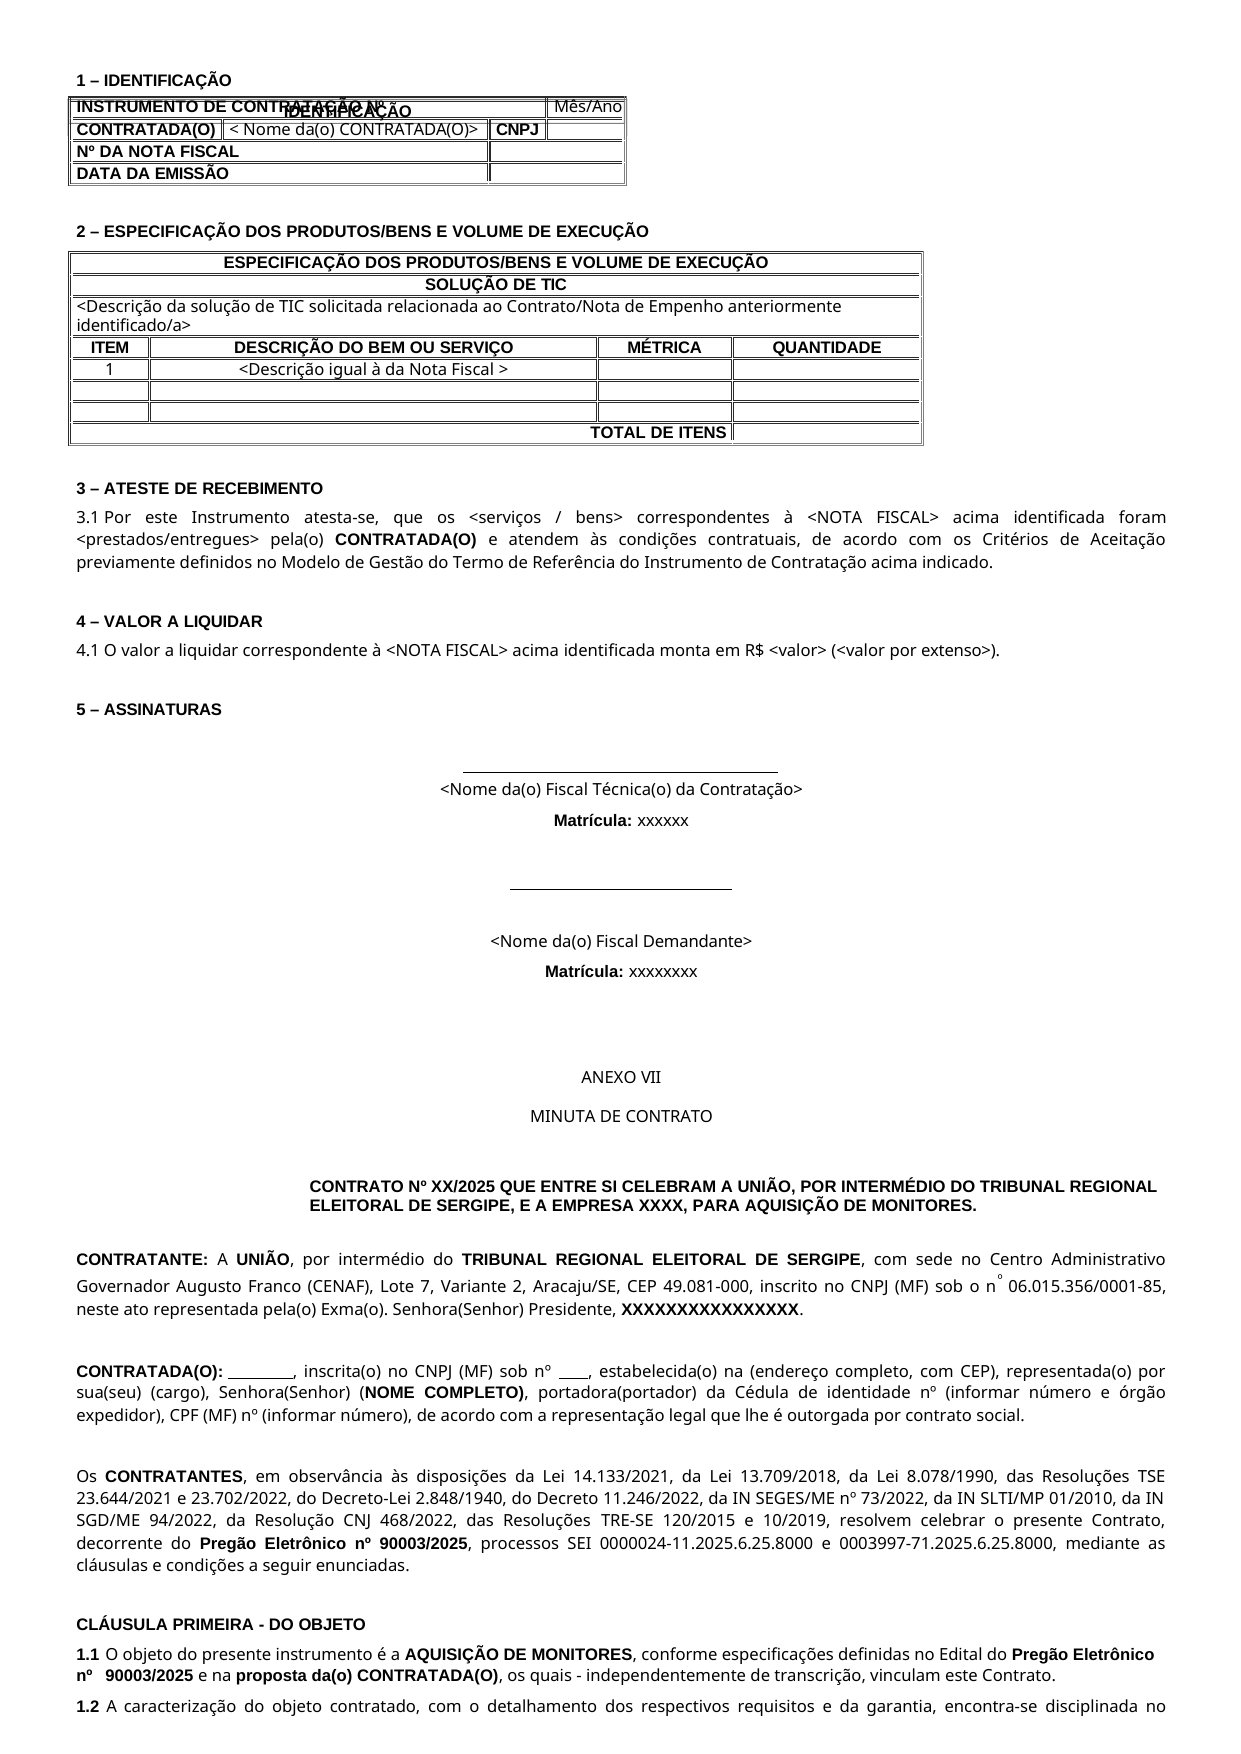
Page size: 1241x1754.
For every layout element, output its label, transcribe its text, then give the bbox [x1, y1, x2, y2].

table_cell DATA DA EMISSÃO [69, 161, 489, 183]
table_cell 1 [69, 357, 149, 379]
text Matrícula: xxxxxx [59, 809, 1183, 831]
table_cell SOLUÇÃO DE TIC [71, 273, 921, 294]
table_cell [599, 403, 731, 421]
list O objeto do presente instrumento é a AQUISIÇÃO DE MONITORES, conforme especificações definidas no Edital do Pregão Eletrônico nº 90003/2025 e na proposta da(o) CONTRATADA(O), os quais - independentemente de transcrição, vinculam este Contrato. [76, 1642, 1167, 1687]
table_cell [734, 400, 921, 421]
text <Nome da(o) Fiscal Técnica(o) da Contratação> [59, 778, 1183, 801]
subtitle – ASSINATURAS [76, 700, 1196, 719]
table_cell [489, 139, 625, 161]
table_cell [69, 379, 149, 400]
table_cell [151, 382, 596, 400]
table_cell [71, 400, 148, 421]
table_cell ITEM [69, 335, 149, 357]
table_cell [733, 379, 922, 400]
table_cell Nº DA NOTA FISCAL [69, 139, 489, 161]
table_cell [546, 117, 625, 139]
table_cell DESCRIÇÃO DO BEM OU SERVIÇO [151, 338, 596, 357]
table_cell [733, 421, 921, 442]
table_cell MÉTRICA [599, 338, 731, 357]
text CONTRATADA(O): , inscrita(o) no CNPJ (MF) sob nº , estabelecida(o) na (endereço completo, com CEP), representada(o) por sua(seu) (cargo), Senhora(Senhor) (NOME COMPLETO), portadora(portador) da Cédula de identidade nº (informar número e órgão expedidor), CPF (MF) nº (informar número), de acordo com a representação legal que lhe é outorgada por contrato social. [76, 1359, 1167, 1426]
table_cell TOTAL DE ITENS [71, 421, 733, 442]
table_header INSTRUMENTO DE CONTRATAÇÃO Nº [71, 98, 545, 117]
list – ATESTE DE RECEBIMENTO [76, 479, 1196, 498]
subtitle – VALOR A LIQUIDAR [76, 612, 1196, 631]
list O valor a liquidar correspondente à <NOTA FISCAL> acima identificada monta em R$ <valor> (<valor por extenso>). [76, 639, 1196, 661]
list – ESPECIFICAÇÃO DOS PRODUTOS/BENS E VOLUME DE EXECUÇÃO [76, 221, 1196, 241]
table_cell [151, 403, 596, 421]
subtitle CONTRATO Nº XX/2025 QUE ENTRE SI CELEBRAM A UNIÃO, POR INTERMÉDIO DO TRIBUNAL REGIONAL ELEITORAL DE SERGIPE, E A EMPRESA XXXX, PARA AQUISIÇÃO DE MONITORES. [309, 1178, 1196, 1215]
table_cell < Nome da(o) CONTRATADA(O)> [224, 120, 487, 139]
table_cell <Descrição da solução de TIC solicitada relacionada ao Contrato/Nota de Empenho anteriormente identificado/a> [71, 295, 921, 335]
text MINUTA DE CONTRATO [59, 1105, 1183, 1128]
table_cell [599, 360, 731, 379]
text Os CONTRATANTES, em observância às disposições da Lei 14.133/2021, da Lei 13.709/2018, da Lei 8.078/1990, das Resoluções TSE 23.644/2021 e 23.702/2022, do Decreto-Lei 2.848/1940, do Decreto 11.246/2022, da IN SEGES/ME nº 73/2022, da IN SLTI/MP 01/2010, da IN SGD/ME 94/2022, da Resolução CNJ 468/2022, das Resoluções TRE-SE 120/2015 e 10/2019, resolvem celebrar o presente Contrato, decorrente do Pregão Eletrônico nº 90003/2025, processos SEI 0000024-11.2025.6.25.8000 e 0003997-71.2025.6.25.8000, mediante as cláusulas e condições a seguir enunciadas. [76, 1465, 1167, 1576]
table_cell CNPJ [491, 120, 545, 139]
table_cell [489, 161, 625, 183]
text <Nome da(o) Fiscal Demandante> [59, 929, 1183, 952]
table_header Mês/Ano [548, 98, 624, 117]
text ANEXO VII [59, 1065, 1183, 1088]
table_header ESPECIFICAÇÃO DOS PRODUTOS/BENS E VOLUME DE EXECUÇÃO [71, 254, 921, 273]
table_cell QUANTIDADE [733, 335, 922, 357]
list – IDENTIFICAÇÃO [76, 71, 1196, 90]
subtitle CLÁUSULA PRIMEIRA - DO OBJETO [76, 1615, 1196, 1634]
table_cell [733, 357, 922, 379]
list Por este Instrumento atesta-se, que os <serviços / bens> correspondentes à <NOTA FISCAL> acima identificada foram <prestados/entregues> pela(o) CONTRATADA(O) e atendem às condições contratuais, de acordo com os Critérios de Aceitação previamente definidos no Modelo de Gestão do Termo de Referência do Instrumento de Contratação acima indicado. [76, 506, 1167, 573]
table_cell <Descrição igual à da Nota Fiscal > [151, 360, 596, 379]
text CONTRATANTE: A UNIÃO, por intermédio do TRIBUNAL REGIONAL ELEITORAL DE SERGIPE, com sede no Centro Administrativo Governador Augusto Franco (CENAF), Lote 7, Variante 2, Aracaju/SE, CEP 49.081-000, inscrito no CNPJ (MF) sob o nº 06.015.356/0001-85, neste ato representada pela(o) Exma(o). Senhora(Senhor) Presidente, XXXXXXXXXXXXXXXX. [76, 1247, 1167, 1320]
table_cell [599, 382, 731, 400]
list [76, 1695, 1167, 1717]
text Matrícula: xxxxxxxx [59, 960, 1183, 983]
table_cell CONTRATADA(O) [69, 117, 222, 139]
